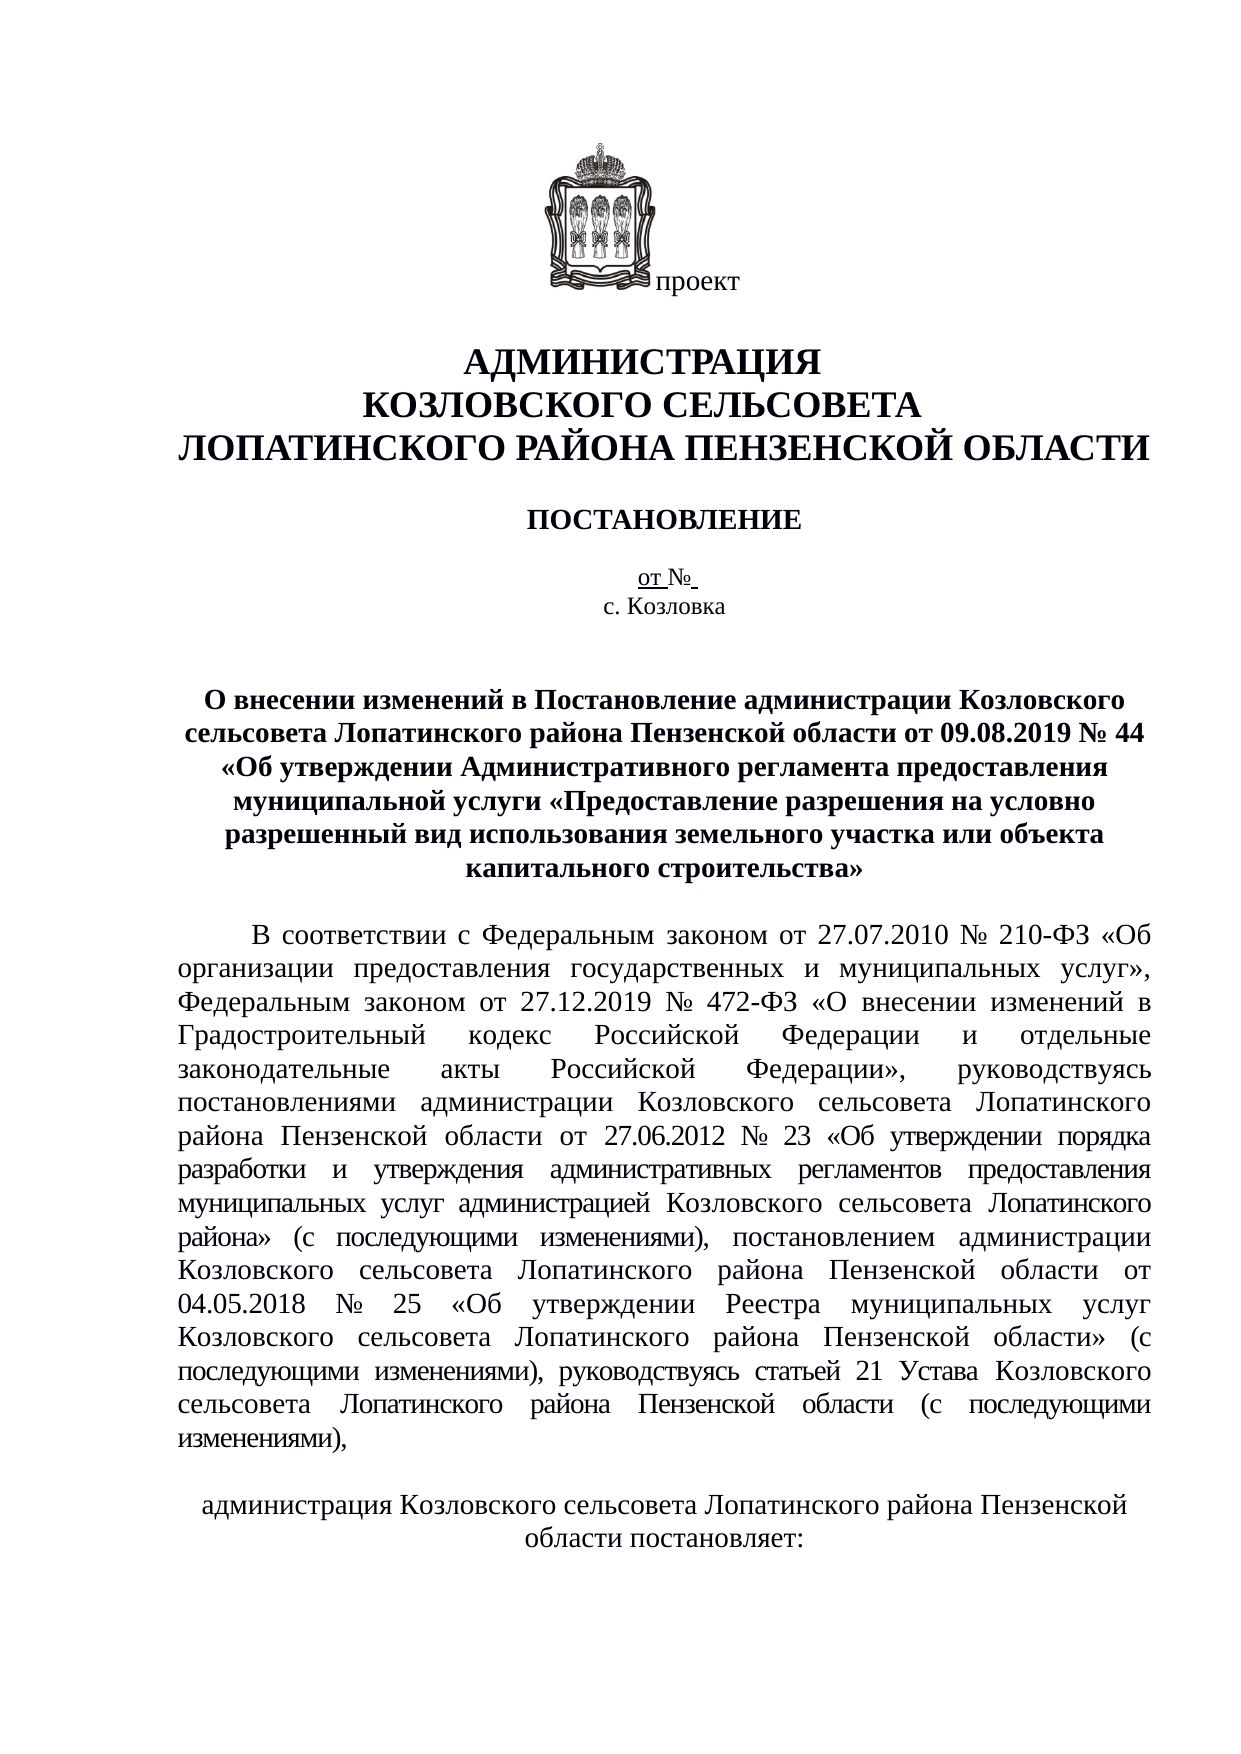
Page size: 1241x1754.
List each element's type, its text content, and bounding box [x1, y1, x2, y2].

text проект [133, 143, 1152, 296]
text В соответствии с Федеральным законом от 27.07.2010 № 210-ФЗ «Об организации предоставления государственных и муниципальных услуг», Федеральным законом от 27.12.2019 № 472-ФЗ «О внесении изменений в Градостроительный кодекс Российской Федерации и отдельные законодательные акты Российской Федерации», руководствуясь постановлениями администрации Козловского сельсовета Лопатинского района Пензенской области от 27.06.2012 № 23 «Об утверждении порядка разработки и утверждения административных регламентов предоставления муниципальных услуг администрацией Козловского сельсовета Лопатинского района» (с последующими изменениями), постановлением администрации Козловского сельсовета Лопатинского района Пензенской области от 04.05.2018 № 25 «Об утверждении Реестра муниципальных услуг Козловского сельсовета Лопатинского района Пензенской области» (с последующими изменениями), руководствуясь статьей 21 Устава Козловского сельсовета Лопатинского района Пензенской области (с последующими изменениями), [177, 917, 1152, 1453]
text О внесении изменений в Постановление администрации Козловского сельсовета Лопатинского района Пензенской области от 09.08.2019 № 44 «Об утверждении Административного регламента предоставления муниципальной услуги «Предоставление разрешения на условно разрешенный вид использования земельного участка или объекта капитального строительства» [177, 682, 1152, 883]
picture [544, 143, 656, 290]
text администрация Козловского сельсовета Лопатинского района Пензенской области постановляет: [177, 1487, 1152, 1554]
text ПОСТАНОВЛЕНИЕ [177, 502, 1152, 536]
text с. Козловка [177, 591, 1152, 620]
text КОЗЛОВСКОГО СЕЛЬСОВЕТА [133, 382, 1152, 426]
text ЛОПАТИНСКОГО РАЙОНА ПЕНЗЕНСКОЙ ОБЛАСТИ [177, 426, 1152, 469]
text АДМИНИСТРАЦИЯ [133, 339, 1152, 382]
text от № [177, 562, 1152, 591]
